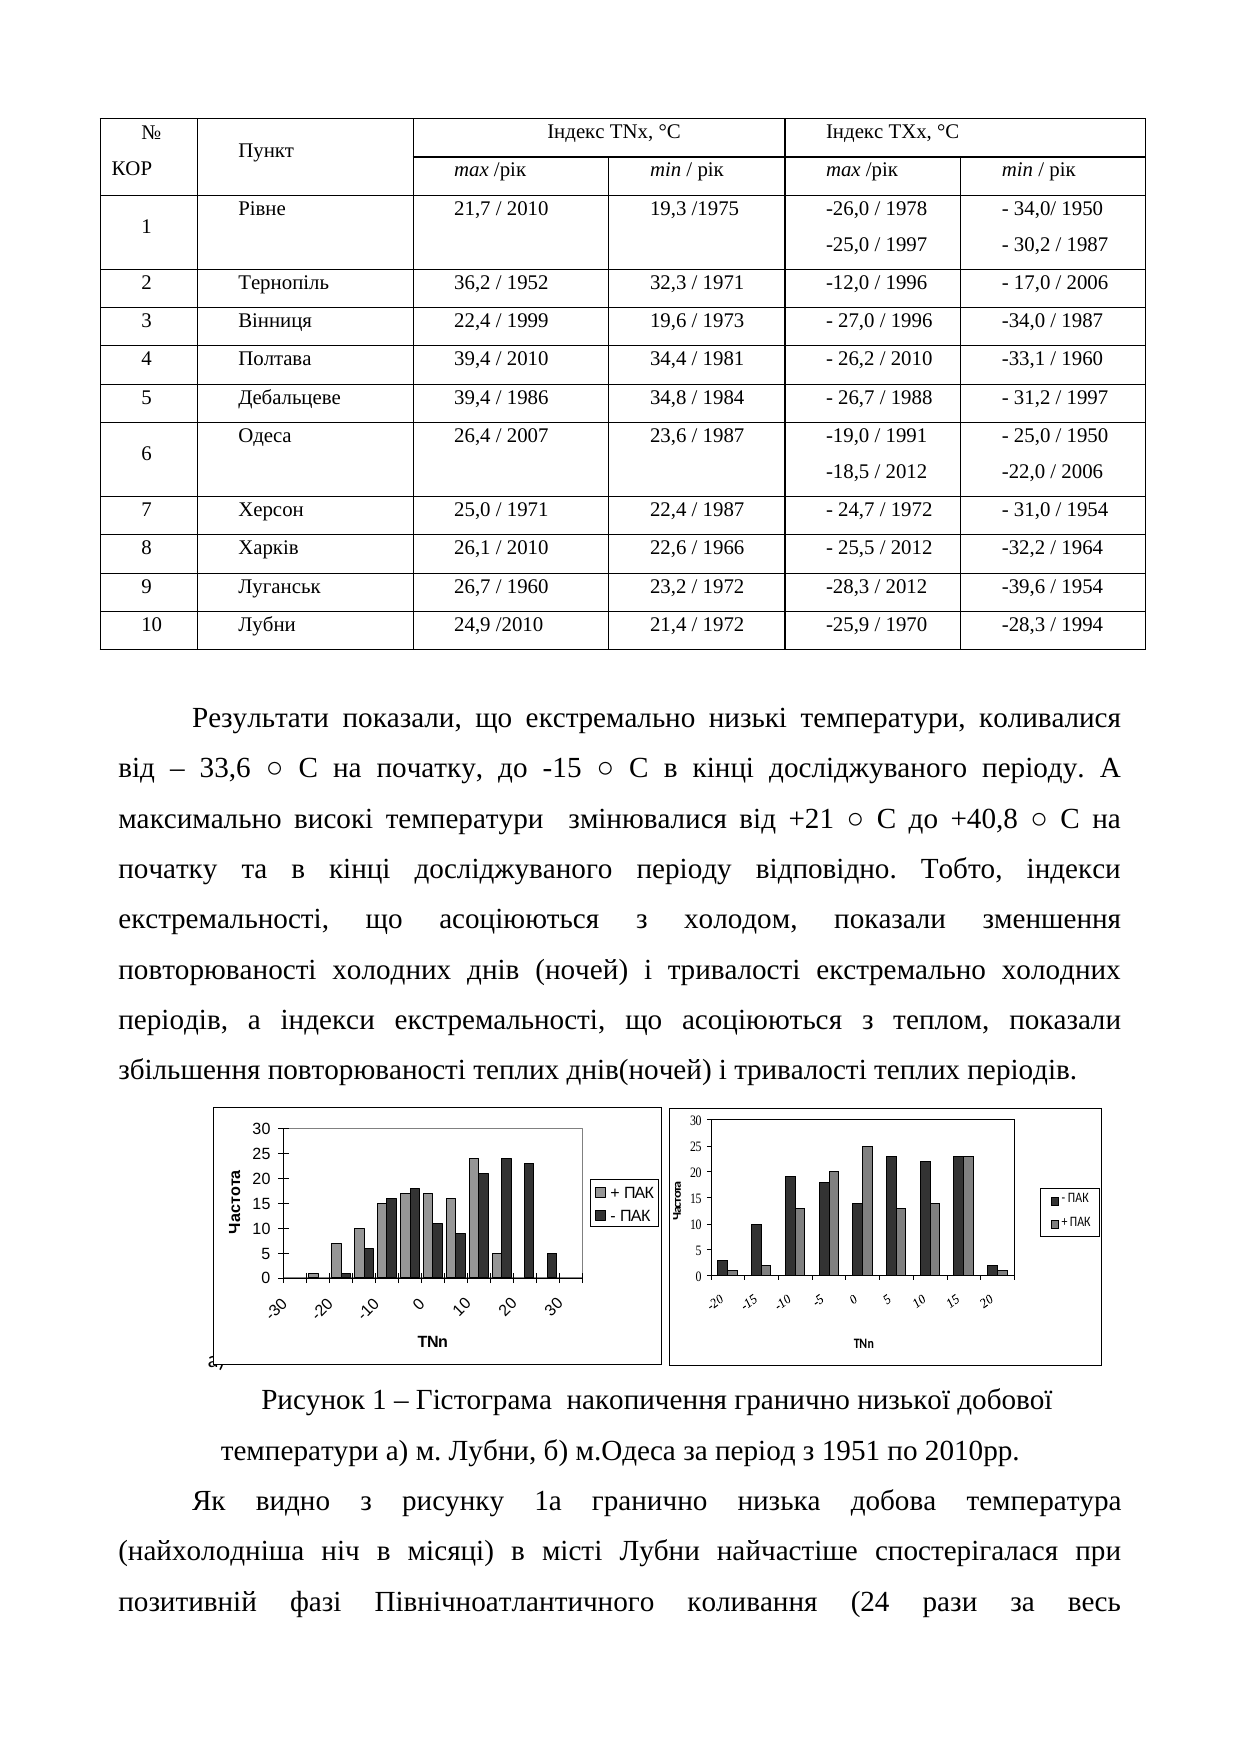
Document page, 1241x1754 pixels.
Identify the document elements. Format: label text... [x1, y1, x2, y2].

table_cell -28,3 / 1994 [961, 612, 1145, 649]
table_cell 26,4 / 2007 [414, 423, 608, 496]
table_cell max /рік [414, 158, 608, 194]
table_cell 34,8 / 1984 [609, 385, 784, 422]
table_cell Вінниця [198, 308, 413, 345]
table_cell 26,1 / 2010 [414, 535, 608, 572]
table_cell -26,0 / 1978 -25,0 / 1997 [786, 196, 960, 269]
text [118, 1483, 1122, 1617]
text Рисунок 1 – Гістограма накопичення гранично низької добової температури а) м. Лубни, б) м.Одеса за період з 1951 по 2010рр. [118, 1382, 1122, 1466]
table_cell -34,0 / 1987 [961, 308, 1145, 345]
table_cell 22,4 / 1999 [414, 308, 608, 345]
table_cell 8 [101, 535, 197, 572]
table_cell - 26,7 / 1988 [786, 385, 960, 422]
table_cell -19,0 / 1991 -18,5 / 2012 [786, 423, 960, 496]
table_cell 23,6 / 1987 [609, 423, 784, 496]
table_cell 26,7 / 1960 [414, 574, 608, 611]
text Результати показали, що екстремально низькі температури, коливалися від – 33,6 ○ С на початку, до -15 ○ С в кінці досліджуваного періоду. А максимально високі температури змінювалися від +21 ○ С до +40,8 ○ С на початку та в кінці досліджуваного періоду відповідно. Тобто, індекси екстремальності, що асоціюються з холодом, показали зменшення повторюваності холодних днів (ночей) і тривалості екстремально холодних періодів, а індекси екстремальності, що асоціюються з теплом, показали збільшення повторюваності теплих днів(ночей) і тривалості теплих періодів. [118, 700, 1122, 1086]
table_header Індекс TXx, °С [786, 119, 1145, 156]
table_cell 34,4 / 1981 [609, 346, 784, 383]
table_cell Луганськ [198, 574, 413, 611]
table_cell 32,3 / 1971 [609, 270, 784, 307]
table_cell 36,2 / 1952 [414, 270, 608, 307]
table_cell 23,2 / 1972 [609, 574, 784, 611]
table_cell Херсон [198, 497, 413, 534]
table_cell 2 [101, 270, 197, 307]
table_cell max /рік [786, 158, 960, 194]
table_cell 21,7 / 2010 [414, 196, 608, 269]
table_cell Дебальцеве [198, 385, 413, 422]
table_cell min / рік [609, 158, 784, 194]
table_cell - 27,0 / 1996 [786, 308, 960, 345]
table_cell Полтава [198, 346, 413, 383]
table_cell 9 [101, 574, 197, 611]
table_cell min / рік [961, 158, 1145, 194]
table_cell 10 [101, 612, 197, 649]
table_cell 22,6 / 1966 [609, 535, 784, 572]
table_cell 7 [101, 497, 197, 534]
table_cell 5 [101, 385, 197, 422]
table_cell 39,4 / 1986 [414, 385, 608, 422]
table_cell - 31,0 / 1954 [961, 497, 1145, 534]
table_cell - 26,2 / 2010 [786, 346, 960, 383]
table_cell -32,2 / 1964 [961, 535, 1145, 572]
table_cell 25,0 / 1971 [414, 497, 608, 534]
table_cell - 25,0 / 1950 -22,0 / 2006 [961, 423, 1145, 496]
table_header Пункт [198, 119, 413, 194]
table_cell 1 [101, 196, 197, 269]
table_cell -33,1 / 1960 [961, 346, 1145, 383]
table_cell -39,6 / 1954 [961, 574, 1145, 611]
table_cell - 24,7 / 1972 [786, 497, 960, 534]
table_cell - 31,2 / 1997 [961, 385, 1145, 422]
table_cell Харків [198, 535, 413, 572]
table_cell 4 [101, 346, 197, 383]
table_cell - 25,5 / 2012 [786, 535, 960, 572]
table_cell - 17,0 / 2006 [961, 270, 1145, 307]
table_cell Лубни [198, 612, 413, 649]
table_cell 3 [101, 308, 197, 345]
table_cell 19,6 / 1973 [609, 308, 784, 345]
table_cell 24,9 /2010 [414, 612, 608, 649]
table_cell 6 [101, 423, 197, 496]
table_cell Тернопіль [198, 270, 413, 307]
table_header № КОР [101, 119, 197, 194]
table_header Індекс TNx, °С [414, 119, 784, 156]
table_cell Одеса [198, 423, 413, 496]
table_cell - 34,0/ 1950 - 30,2 / 1987 [961, 196, 1145, 269]
table_cell 21,4 / 1972 [609, 612, 784, 649]
table_cell 39,4 / 2010 [414, 346, 608, 383]
table_cell -12,0 / 1996 [786, 270, 960, 307]
table_cell 22,4 / 1987 [609, 497, 784, 534]
table_cell 19,3 /1975 [609, 196, 784, 269]
table_cell Рівне [198, 196, 413, 269]
table_cell -25,9 / 1970 [786, 612, 960, 649]
table_cell -28,3 / 2012 [786, 574, 960, 611]
